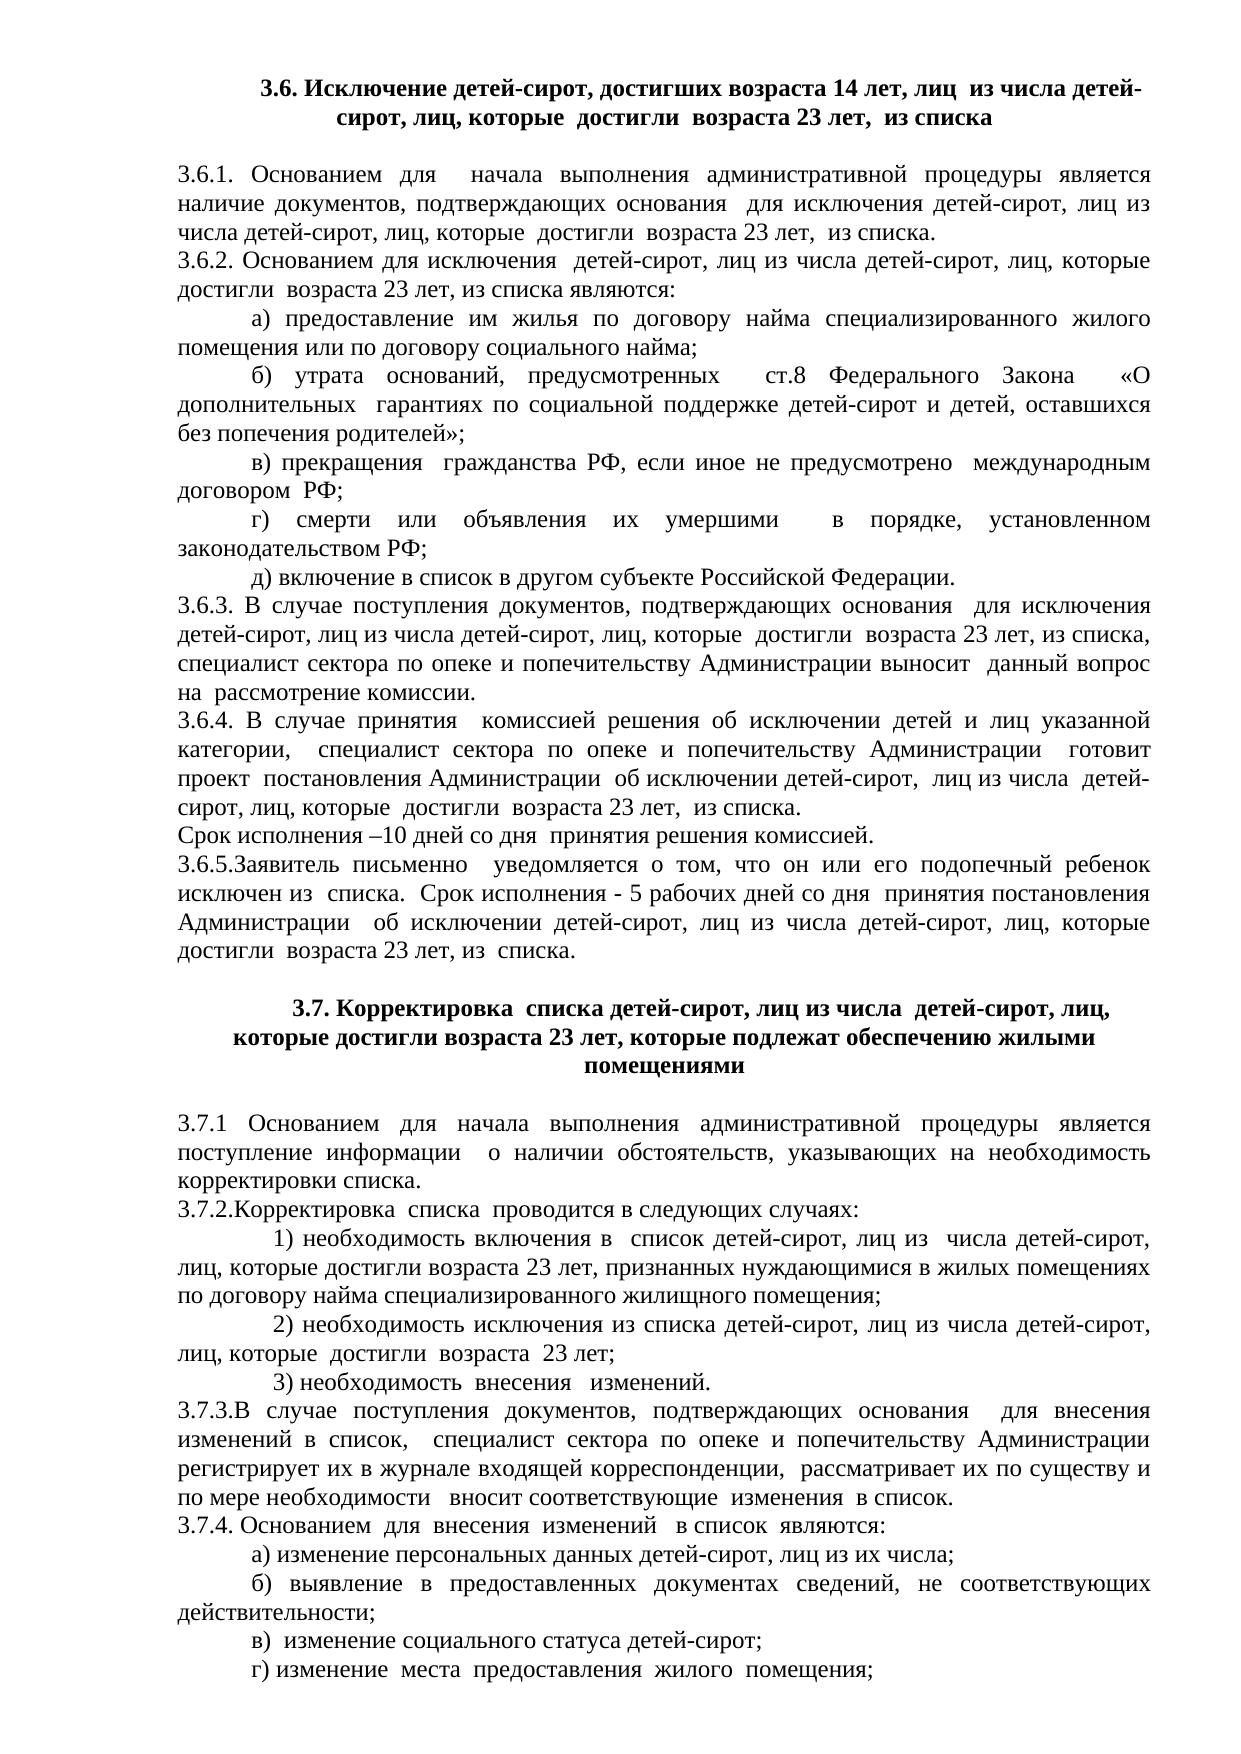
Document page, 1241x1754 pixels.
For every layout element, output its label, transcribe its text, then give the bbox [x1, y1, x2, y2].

text а) изменение персональных данных детей-сирот, лиц из их числа; [177, 1539, 1152, 1568]
text 3.6.5.Заявитель письменно уведомляется о том, что он или его подопечный ребенок исключен из списка. Срок исполнения - 5 рабочих дней со дня принятия постановления Администрации об исключении детей-сирот, лиц из числа детей-сирот, лиц, которые достигли возраста 23 лет, из списка. [177, 849, 1152, 964]
text Срок исполнения –10 дней со дня принятия решения комиссией. [177, 821, 1152, 849]
text а) предоставление им жилья по договору найма специализированного жилого помещения или по договору социального найма; [177, 303, 1152, 361]
text 3.7.1 Основанием для начала выполнения административной процедуры является поступление информации о наличии обстоятельств, указывающих на необходимость корректировки списка. [177, 1108, 1152, 1194]
text в) изменение социального статуса детей-сирот; [177, 1626, 1152, 1654]
text в) прекращения гражданства РФ, если иное не предусмотрено международным договором РФ; [177, 447, 1152, 504]
text 3.6.1. Основанием для начала выполнения административной процедуры является наличие документов, подтверждающих основания для исключения детей-сирот, лиц из числа детей-сирот, лиц, которые достигли возраста 23 лет, из списка. [177, 159, 1152, 246]
text 3.7. Корректировка списка детей-сирот, лиц из числа детей-сирот, лиц, которые достигли возраста 23 лет, которые подлежат обеспечению жилыми помещениями [177, 993, 1152, 1079]
text 3.7.3.В случае поступления документов, подтверждающих основания для внесения изменений в список, специалист сектора по опеке и попечительству Администрации регистрирует их в журнале входящей корреспонденции, рассматривает их по существу и по мере необходимости вносит соответствующие изменения в список. [177, 1396, 1152, 1511]
text 3.6.2. Основанием для исключения детей-сирот, лиц из числа детей-сирот, лиц, которые достигли возраста 23 лет, из списка являются: [177, 246, 1152, 303]
text 3) необходимость внесения изменений. [177, 1367, 1152, 1396]
text 1) необходимость включения в список детей-сирот, лиц из числа детей-сирот, лиц, которые достигли возраста 23 лет, признанных нуждающимися в жилых помещениях по договору найма специализированного жилищного помещения; [177, 1223, 1152, 1309]
text б) утрата оснований, предусмотренных ст.8 Федерального Закона «О дополнительных гарантиях по социальной поддержке детей-сирот и детей, оставшихся без попечения родителей»; [177, 361, 1152, 447]
text 2) необходимость исключения из списка детей-сирот, лиц из числа детей-сирот, лиц, которые достигли возраста 23 лет; [177, 1309, 1152, 1367]
text 3.6.3. В случае поступления документов, подтверждающих основания для исключения детей-сирот, лиц из числа детей-сирот, лиц, которые достигли возраста 23 лет, из списка, специалист сектора по опеке и попечительству Администрации выносит данный вопрос на рассмотрение комиссии. [177, 591, 1152, 706]
text 3.7.4. Основанием для внесения изменений в список являются: [177, 1511, 1152, 1539]
text 3.6.4. В случае принятия комиссией решения об исключении детей и лиц указанной категории, специалист сектора по опеке и попечительству Администрации готовит проект постановления Администрации об исключении детей-сирот, лиц из числа детей-сирот, лиц, которые достигли возраста 23 лет, из списка. [177, 706, 1152, 821]
text г) смерти или объявления их умершими в порядке, установленном законодательством РФ; [177, 504, 1152, 562]
text б) выявление в предоставленных документах сведений, не соответствующих действительности; [177, 1568, 1152, 1626]
text г) изменение места предоставления жилого помещения; [177, 1654, 1152, 1683]
text д) включение в список в другом субъекте Российской Федерации. [177, 562, 1152, 591]
text 3.6. Исключение детей-сирот, достигших возраста 14 лет, лиц из числа детей-сирот, лиц, которые достигли возраста 23 лет, из списка [177, 73, 1152, 131]
text 3.7.2.Корректировка списка проводится в следующих случаях: [177, 1194, 1152, 1223]
